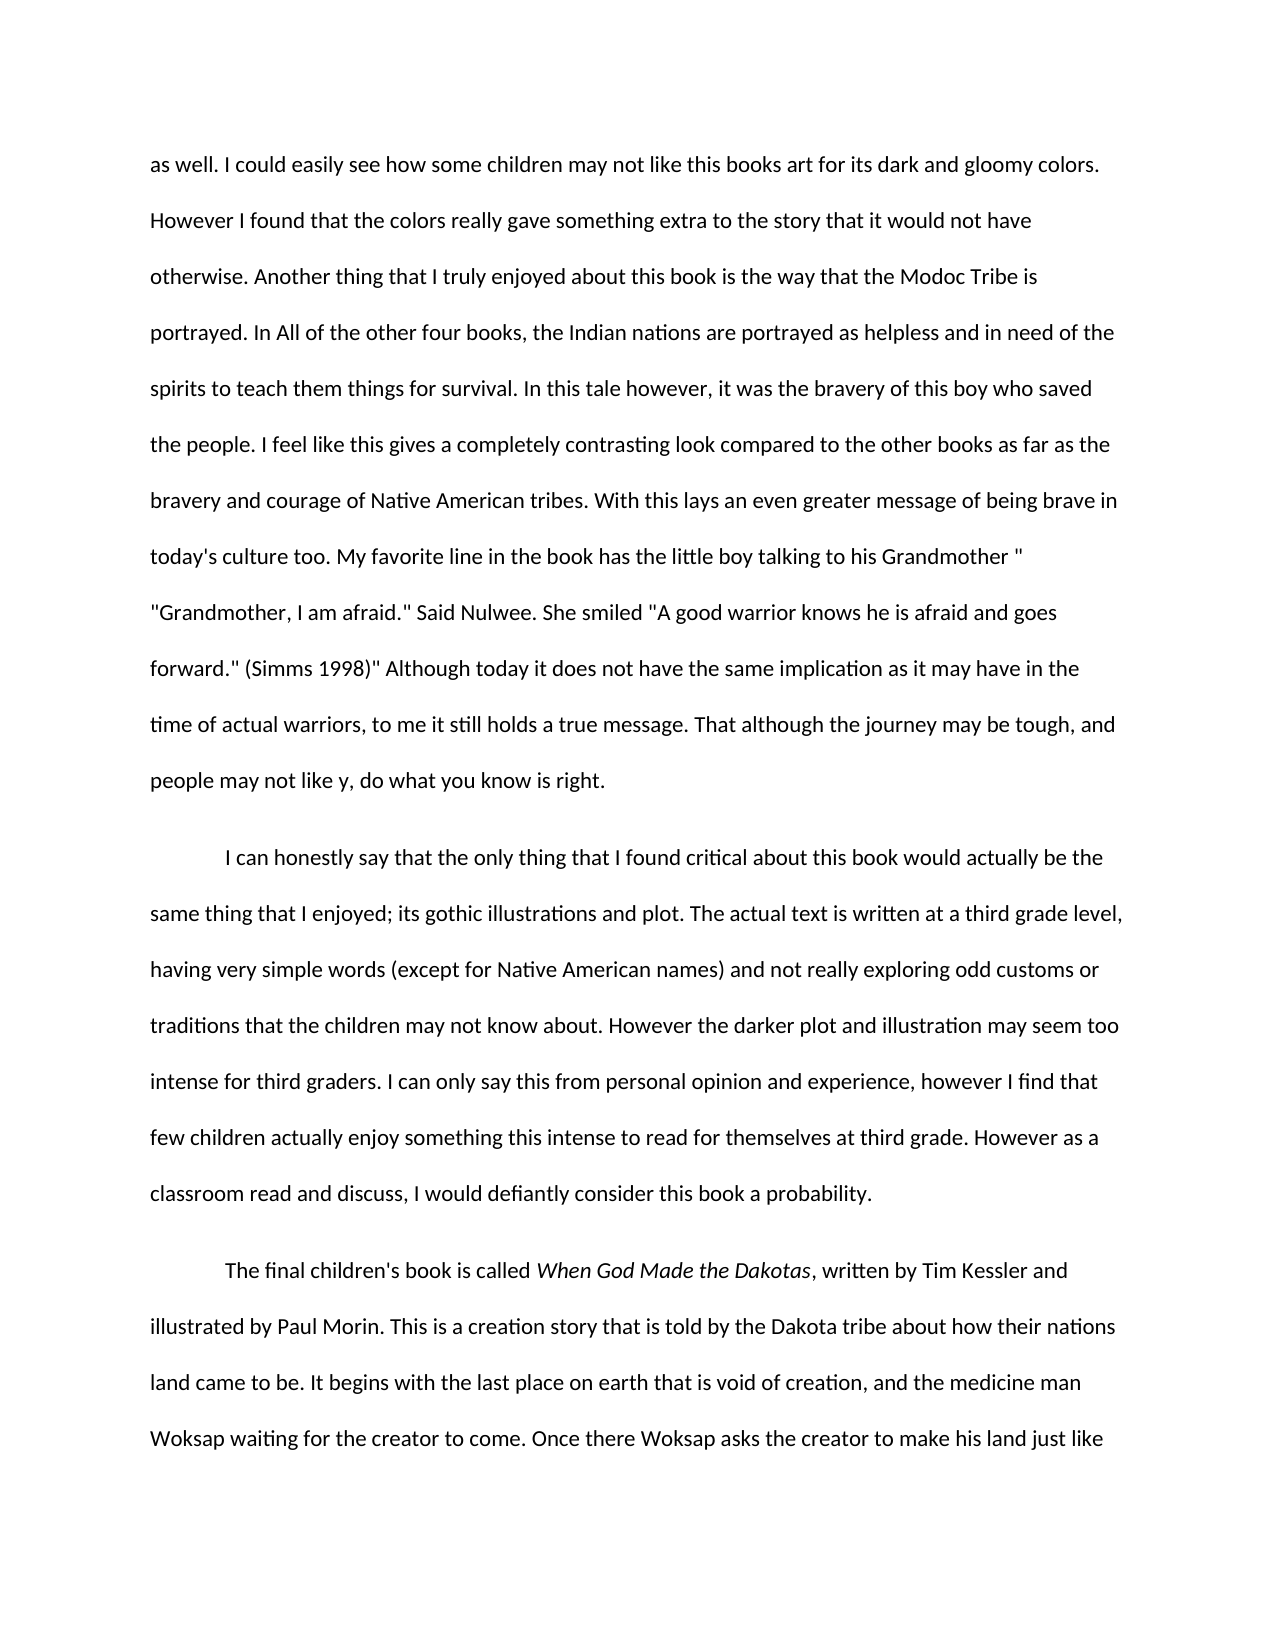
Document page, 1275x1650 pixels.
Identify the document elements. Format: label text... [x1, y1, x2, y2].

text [150, 1256, 1125, 1453]
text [150, 150, 1125, 794]
text I can honestly say that the only thing that I found critical about this book would actually be the same thing that I enjoyed; its gothic illustrations and plot. The actual text is written at a third grade level, having very simple words (except for Native American names) and not really exploring odd customs or traditions that the children may not know about. However the darker plot and illustration may seem too intense for third graders. I can only say this from personal opinion and experience, however I find that few children actually enjoy something this intense to read for themselves at third grade. However as a classroom read and discuss, I would defiantly consider this book a probability. [150, 843, 1125, 1208]
